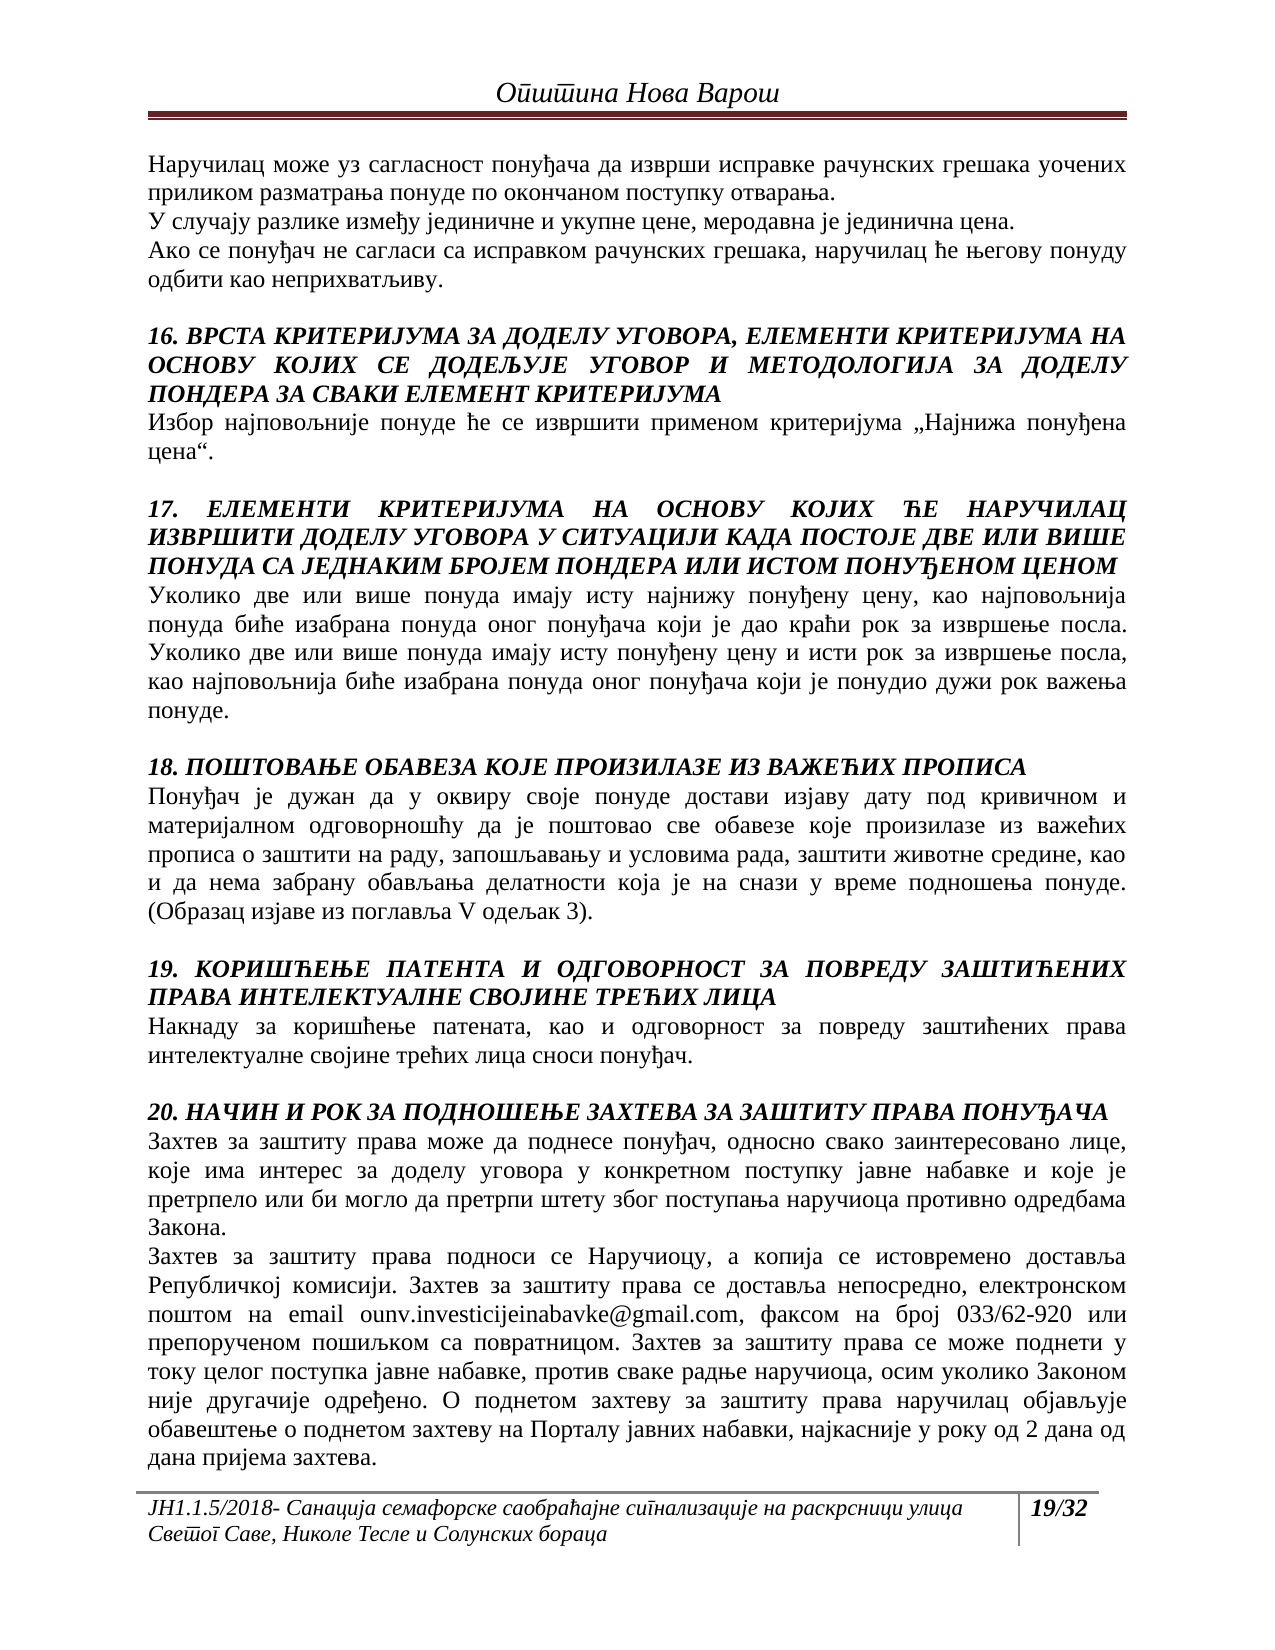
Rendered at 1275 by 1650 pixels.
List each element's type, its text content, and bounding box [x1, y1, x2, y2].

text Наручилац може уз сагласност понуђача да изврши исправке рачунских грешака уочених приликом разматрања понуде по окончаном поступку отварања. [148, 149, 1127, 206]
text Захтев за заштиту права подноси се Наручиоцу, а копија се истовремено доставља Републичкој комисији. Захтев за заштиту права се доставља непосредно, електронском поштом на email ounv.investicijeinabavke@gmail.com, факсом на број 033/62-920 или препорученом пошиљком са повратницом. Захтев за заштиту права се може поднети у току целог поступка јавне набавке, против сваке радње наручиоца, осим уколико Законом није другачије одређено. О поднетом захтеву за заштиту права наручилац објављује обавештење о поднетом захтеву на Порталу јавних набавки, најкасније у року од 2 дана од дана пријема захтева. [148, 1241, 1127, 1471]
text Избор најповољније понуде ће се извршити применом критеријума „Најнижа понуђена цена“. [148, 407, 1127, 465]
text Понуђач је дужан да у оквиру своје понуде достави изјаву дату под кривичном и материјалном одговорношћу да је поштовао све обавезе које произилазе из важећих прописа о заштити на раду, запошљавању и условима рада, заштити животне средине, као и да нема забрану обављања делатности која је на снази у време подношења понуде. (Образац изјаве из поглавља V одељак 3). [148, 781, 1127, 925]
text Уколико две или више понуда имају исту најнижу понуђену цену, као најповољнија понуда биће изабрана понуда оног понуђача који је дао краћи рок за извршење посла. Уколико две или више понуда имају исту понуђену цену и исти рок за извршење посла, као најповољнија биће изабрана понуда оног понуђача који је понудио дужи рок важења понуде. [148, 580, 1127, 724]
text 16. ВРСТА КРИТЕРИЈУМА ЗА ДОДЕЛУ УГОВОРА, ЕЛЕМЕНТИ КРИТЕРИЈУМА НА ОСНОВУ КОЈИХ СЕ ДОДЕЉУЈЕ УГОВОР И МЕТОДОЛОГИЈА ЗА ДОДЕЛУ ПОНДЕРА ЗА СВАКИ ЕЛЕМЕНТ КРИТЕРИЈУМА [148, 321, 1127, 407]
text Ако се понуђач не сагласи са исправком рачунских грешака, наручилац ће његову понуду одбити као неприхватљиву. [148, 235, 1127, 292]
text 18. ПОШТОВАЊЕ ОБАВЕЗА КОЈЕ ПРОИЗИЛАЗЕ ИЗ ВАЖЕЋИХ ПРОПИСА [148, 752, 1127, 781]
text 20. НАЧИН И РОК ЗА ПОДНОШЕЊЕ ЗАХТЕВА ЗА ЗАШТИТУ ПРАВА ПОНУЂАЧА [148, 1097, 1127, 1126]
text 17. ЕЛЕМЕНТИ КРИТЕРИЈУМА НА ОСНОВУ КОЈИХ ЋЕ НАРУЧИЛАЦ ИЗВРШИТИ ДОДЕЛУ УГОВОРА У СИТУАЦИЈИ КАДА ПОСТОЈЕ ДВЕ ИЛИ ВИШЕ ПОНУДА СА ЈЕДНАКИМ БРОЈЕМ ПОНДЕРА ИЛИ ИСТОМ ПОНУЂЕНОМ ЦЕНОМ [148, 494, 1127, 580]
text 19. КОРИШЋЕЊЕ ПАТЕНТА И ОДГОВОРНОСТ ЗА ПОВРЕДУ ЗАШТИЋЕНИХ ПРАВА ИНТЕЛЕКТУАЛНЕ СВОЈИНЕ ТРЕЋИХ ЛИЦА [148, 954, 1127, 1011]
text У случају разлике између јединичне и укупне цене, меродавна је јединична цена. [148, 206, 1127, 235]
text Накнаду за коришћење патената, као и одговорност за повреду заштићених права интелектуалне својине трећих лица сноси понуђач. [148, 1011, 1127, 1069]
text Захтев за заштиту права може да поднесе понуђач, односно свако заинтересовано лице, које има интерес за доделу уговора у конкретном поступку јавне набавке и које је претрпело или би могло да претрпи штету због поступања наручиоца противно одредбама Закона. [148, 1126, 1127, 1241]
